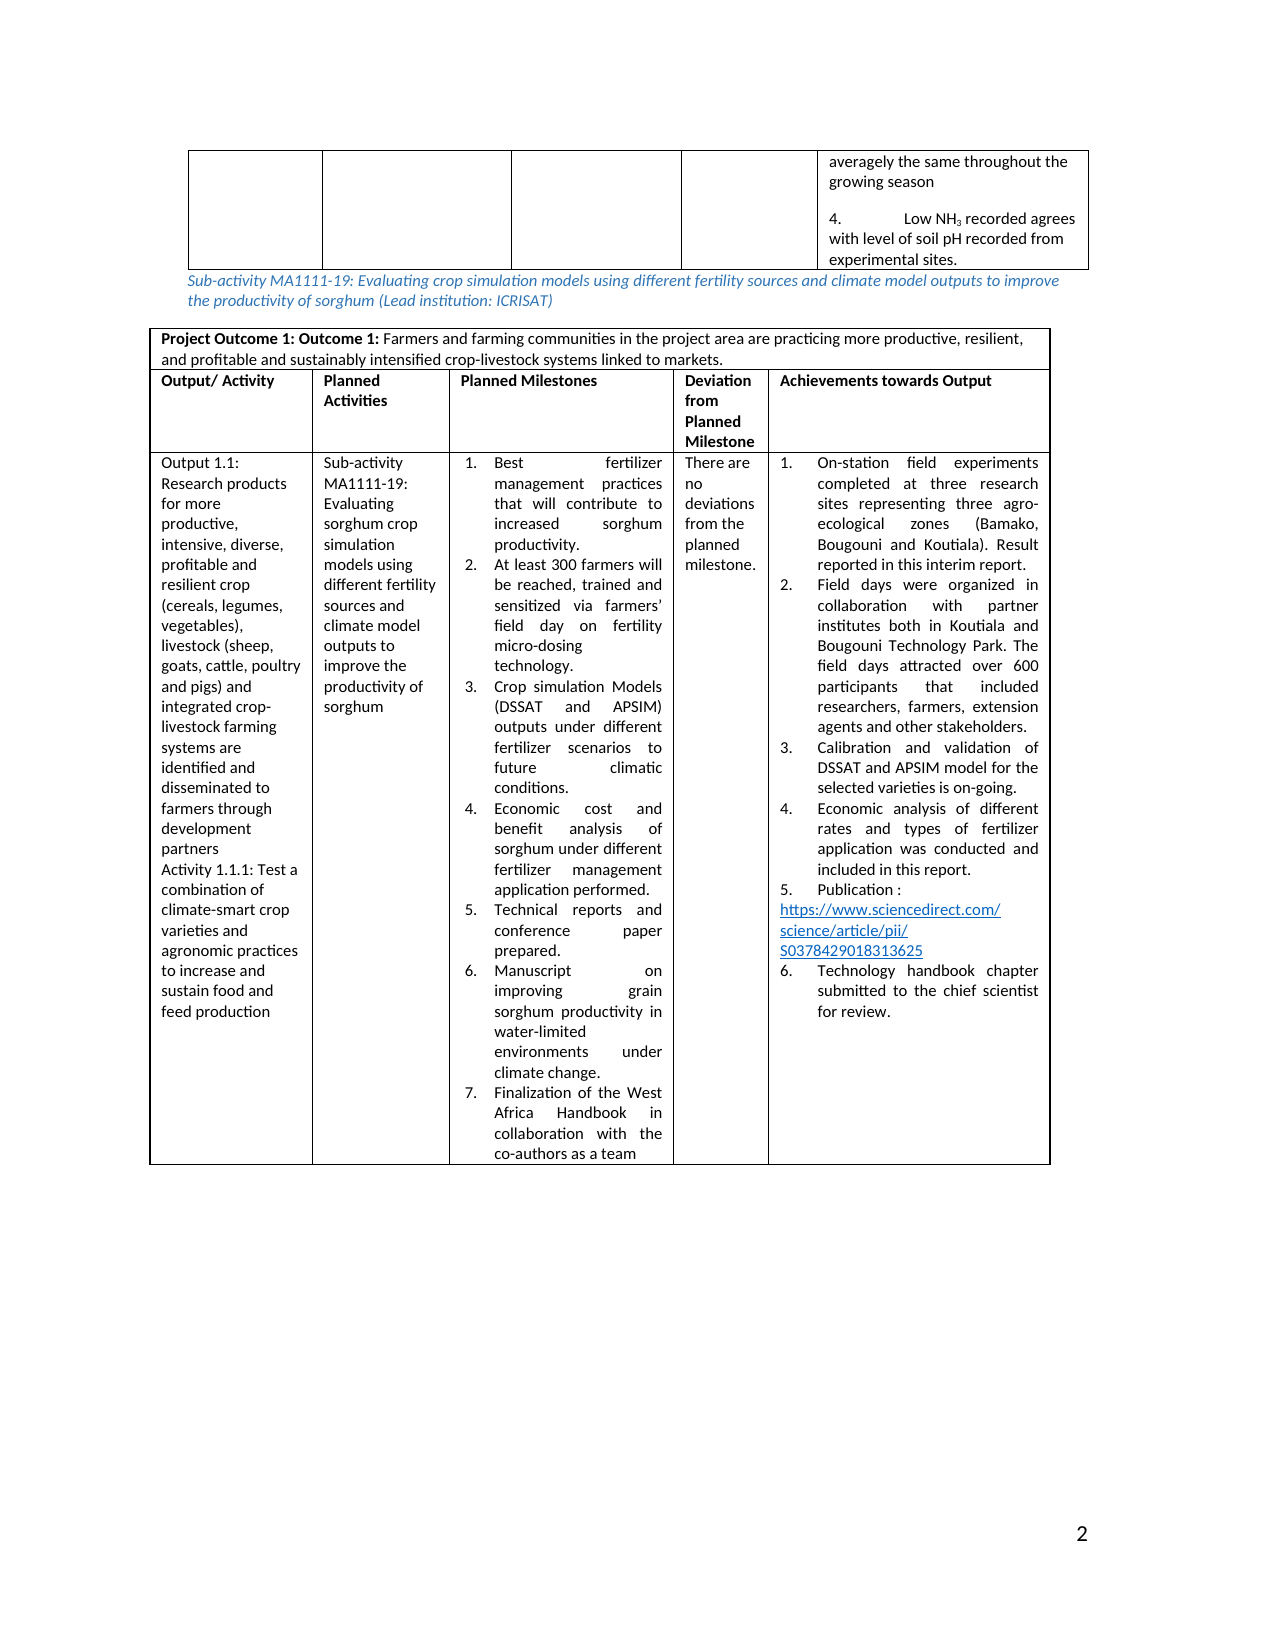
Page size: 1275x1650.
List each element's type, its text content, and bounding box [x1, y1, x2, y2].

table_cell On-station field experiments completed at three research sites representing three agro-ecological zones (Bamako, Bougouni and Koutiala). Result reported in this interim report. Field days were organized in collaboration with partner institutes both in Koutiala and Bougouni Technology Park. The field days attracted over 600 participants that included researchers, farmers, extension agents and other stakeholders. Calibration and validation of DSSAT and APSIM model for the selected varieties is on-going. Economic analysis of different rates and types of fertilizer application was conducted and included in this report. Publication : https://www.sciencedirect.com/science/article/pii/S0378429018313625 Technology handbook chapter submitted to the chief scientist for review. [769, 453, 1049, 1163]
table_cell Best fertilizer management practices that will contribute to increased sorghum productivity. At least 300 farmers will be reached, trained and sensitized via farmers’ field day on fertility micro-dosing technology. Crop simulation Models (DSSAT and APSIM) outputs under different fertilizer scenarios to future climatic conditions. Economic cost and benefit analysis of sorghum under different fertilizer management application performed. Technical reports and conference paper prepared. Manuscript on improving grain sorghum productivity in water-limited environments under climate change. Finalization of the West Africa Handbook in collaboration with the co-authors as a team [450, 453, 673, 1163]
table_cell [323, 151, 511, 269]
table_header Project Outcome 1: Outcome 1: Farmers and farming communities in the project area are practicing more productive, resilient, and profitable and sustainably intensified crop-livestock systems linked to markets. [151, 329, 1049, 369]
table_cell [189, 151, 322, 269]
table_cell Deviation from Planned Milestone [674, 370, 768, 452]
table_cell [682, 151, 817, 269]
text Sub-activity MA1111-19: Evaluating crop simulation models using different fertility sources and climate model outputs to improve the productivity of sorghum (Lead institution: ICRISAT) [187, 270, 1087, 311]
table_cell Sub-activity MA1111-19: Evaluating sorghum crop simulation models using different fertility sources and climate model outputs to improve the productivity of sorghum [313, 453, 449, 1163]
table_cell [512, 151, 681, 269]
table_cell There are no deviations from the planned milestone. [674, 453, 768, 1163]
table_cell Output/ Activity [151, 370, 312, 452]
table_cell Output 1.1: Research products for more productive, intensive, diverse, profitable and resilient crop (cereals, legumes, vegetables), livestock (sheep, goats, cattle, poultry and pigs) and integrated crop-livestock farming systems are identified and disseminated to farmers through development partners Activity 1.1.1: Test a combination of climate-smart crop varieties and agronomic practices to increase and sustain food and feed production [151, 453, 312, 1163]
table_cell Planned Activities [313, 370, 449, 452]
table_cell Achievements towards Output [769, 370, 1049, 452]
table_cell Planned Milestones [450, 370, 673, 452]
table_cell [818, 151, 1088, 269]
